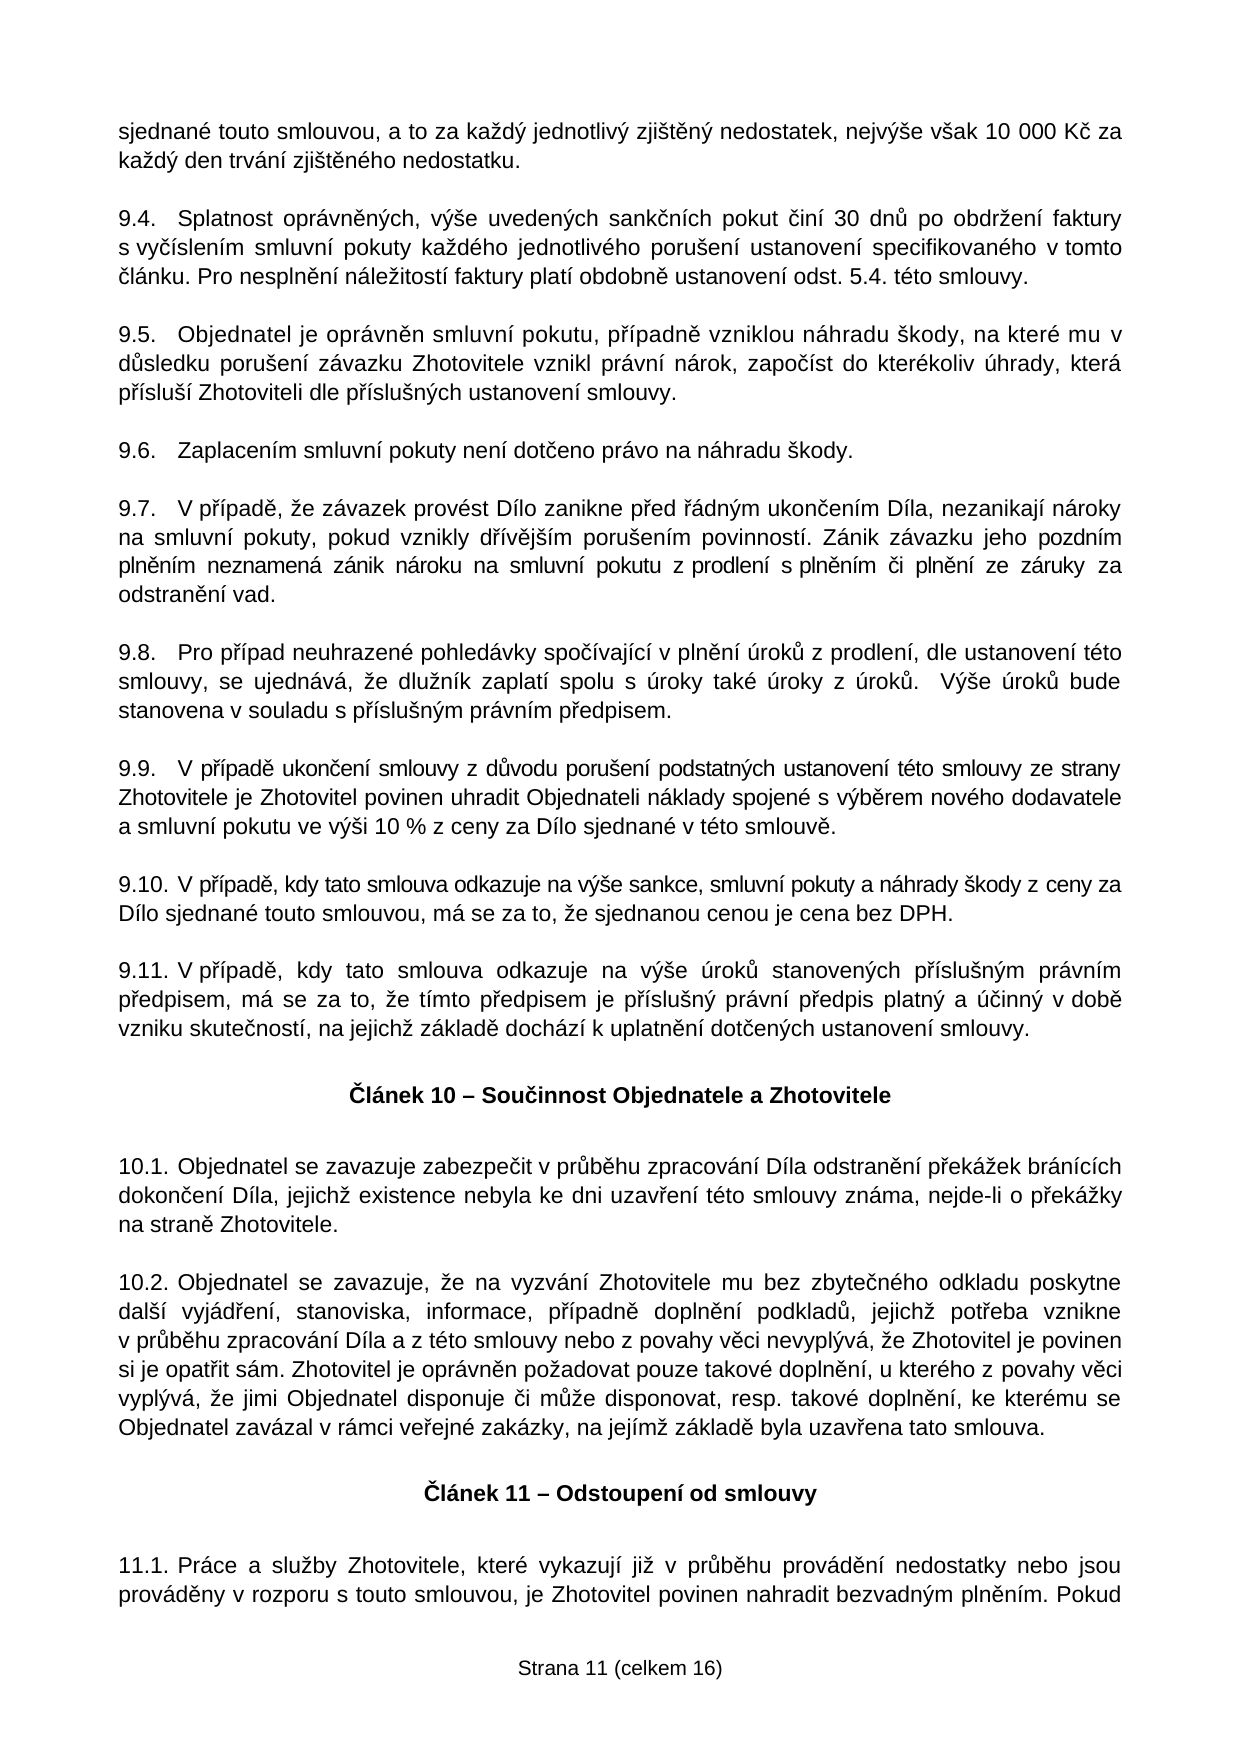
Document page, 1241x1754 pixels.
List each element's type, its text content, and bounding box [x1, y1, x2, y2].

list Objednatel se zavazuje zabezpečit v průběhu zpracování Díla odstranění překážek bránících dokončení Díla, jejichž existence nebyla ke dni uzavření této smlouvy známa, nejde-li o překážky na straně Zhotovitele. [118, 1153, 1122, 1238]
list V případě ukončení smlouvy z důvodu porušení podstatných ustanovení této smlouvy ze strany Zhotovitele je Zhotovitel povinen uhradit Objednateli náklady spojené s výběrem nového dodavatele a smluvní pokutu ve výši 10 % z ceny za Dílo sjednané v této smlouvě. [118, 755, 1122, 839]
list V případě, kdy tato smlouva odkazuje na výše sankce, smluvní pokuty a náhrady škody z ceny za Dílo sjednané touto smlouvou, má se za to, že sjednanou cenou je cena bez DPH. [118, 871, 1122, 926]
list Zaplacením smluvní pokuty není dotčeno právo na náhradu škody. [118, 437, 1122, 463]
list V případě, kdy tato smlouva odkazuje na výše úroků stanovených příslušným právním předpisem, má se za to, že tímto předpisem je příslušný právní předpis platný a účinný v době vzniku skutečností, na jejichž základě dochází k uplatnění dotčených ustanovení smlouvy. [118, 957, 1122, 1042]
list Pro případ neuhrazené pohledávky spočívající v plnění úroků z prodlení, dle ustanovení této smlouvy, se ujednává, že dlužník zaplatí spolu s úroky také úroky z úroků. Výše úroků bude stanovena v souladu s příslušným právním předpisem. [118, 639, 1122, 723]
list Objednatel je oprávněn smluvní pokutu, případně vzniklou náhradu škody, na které mu v důsledku porušení závazku Zhotovitele vznikl právní nárok, započíst do kterékoliv úhrady, která přísluší Zhotoviteli dle příslušných ustanovení smlouvy. [118, 321, 1122, 405]
list V případě, že závazek provést Dílo zanikne před řádným ukončením Díla, nezanikají nároky na smluvní pokuty, pokud vznikly dřívějším porušením povinností. Zánik závazku jeho pozdním plněním neznamená zánik nároku na smluvní pokutu z prodlení s plněním či plnění ze záruky za odstranění vad. [118, 494, 1122, 608]
list Splatnost oprávněných, výše uvedených sankčních pokut činí 30 dnů po obdržení faktury s vyčíslením smluvní pokuty každého jednotlivého porušení ustanovení specifikovaného v tomto článku. Pro nesplnění náležitostí faktury platí obdobně ustanovení odst. 5.4. této smlouvy. [118, 205, 1122, 289]
text Článek 10 – Součinnost Objednatele a Zhotovitele [118, 1082, 1122, 1108]
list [118, 118, 1122, 173]
list Objednatel se zavazuje, že na vyzvání Zhotovitele mu bez zbytečného odkladu poskytne další vyjádření, stanoviska, informace, případně doplnění podkladů, jejichž potřeba vznikne v průběhu zpracování Díla a z této smlouvy nebo z povahy věci nevyplývá, že Zhotovitel je povinen si je opatřit sám. Zhotovitel je oprávněn požadovat pouze takové doplnění, u kterého z povahy věci vyplývá, že jimi Objednatel disponuje či může disponovat, resp. takové doplnění, ke kterému se Objednatel zavázal v rámci veřejné zakázky, na jejímž základě byla uzavřena tato smlouva. [118, 1269, 1122, 1440]
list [118, 1552, 1122, 1607]
text Článek 11 – Odstoupení od smlouvy [118, 1480, 1122, 1507]
